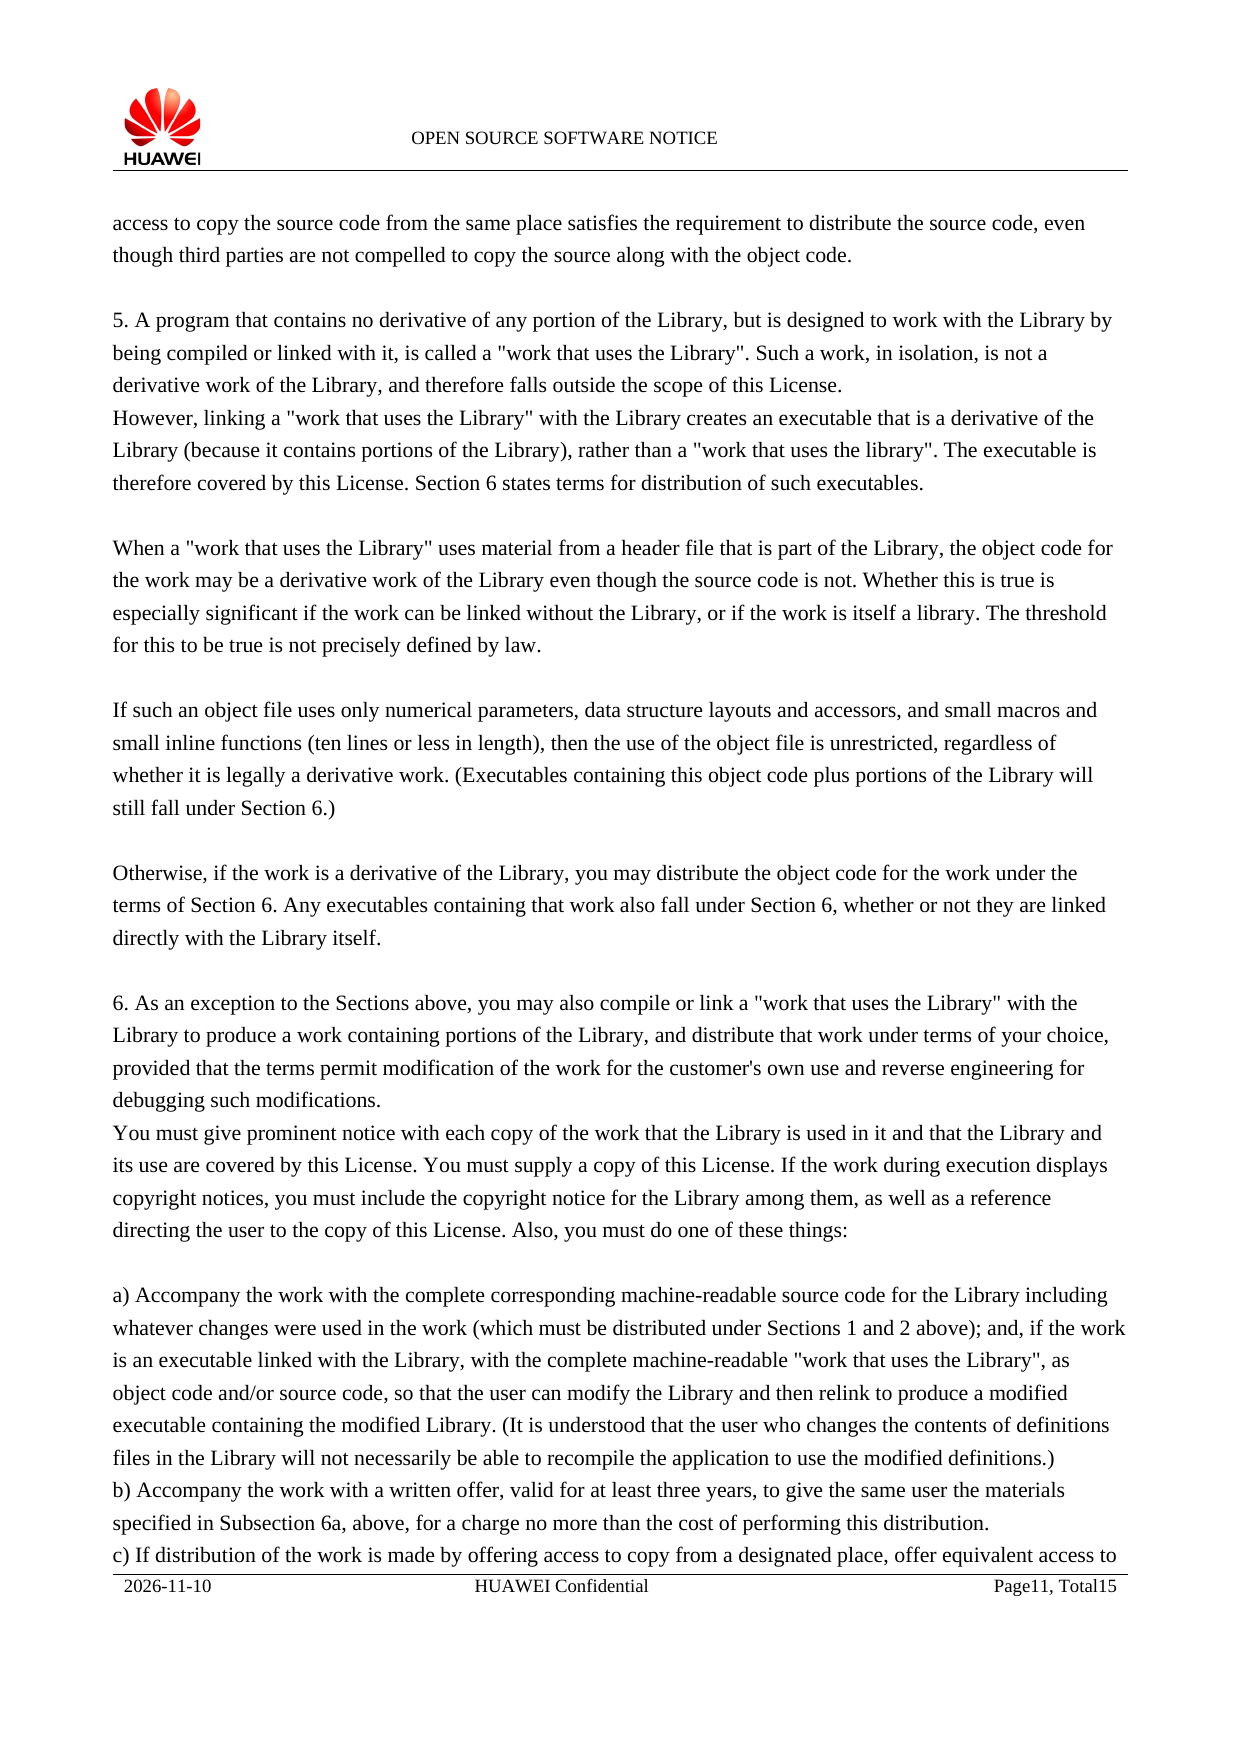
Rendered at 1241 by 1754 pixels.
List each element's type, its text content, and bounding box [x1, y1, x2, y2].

picture [124, 88, 201, 165]
